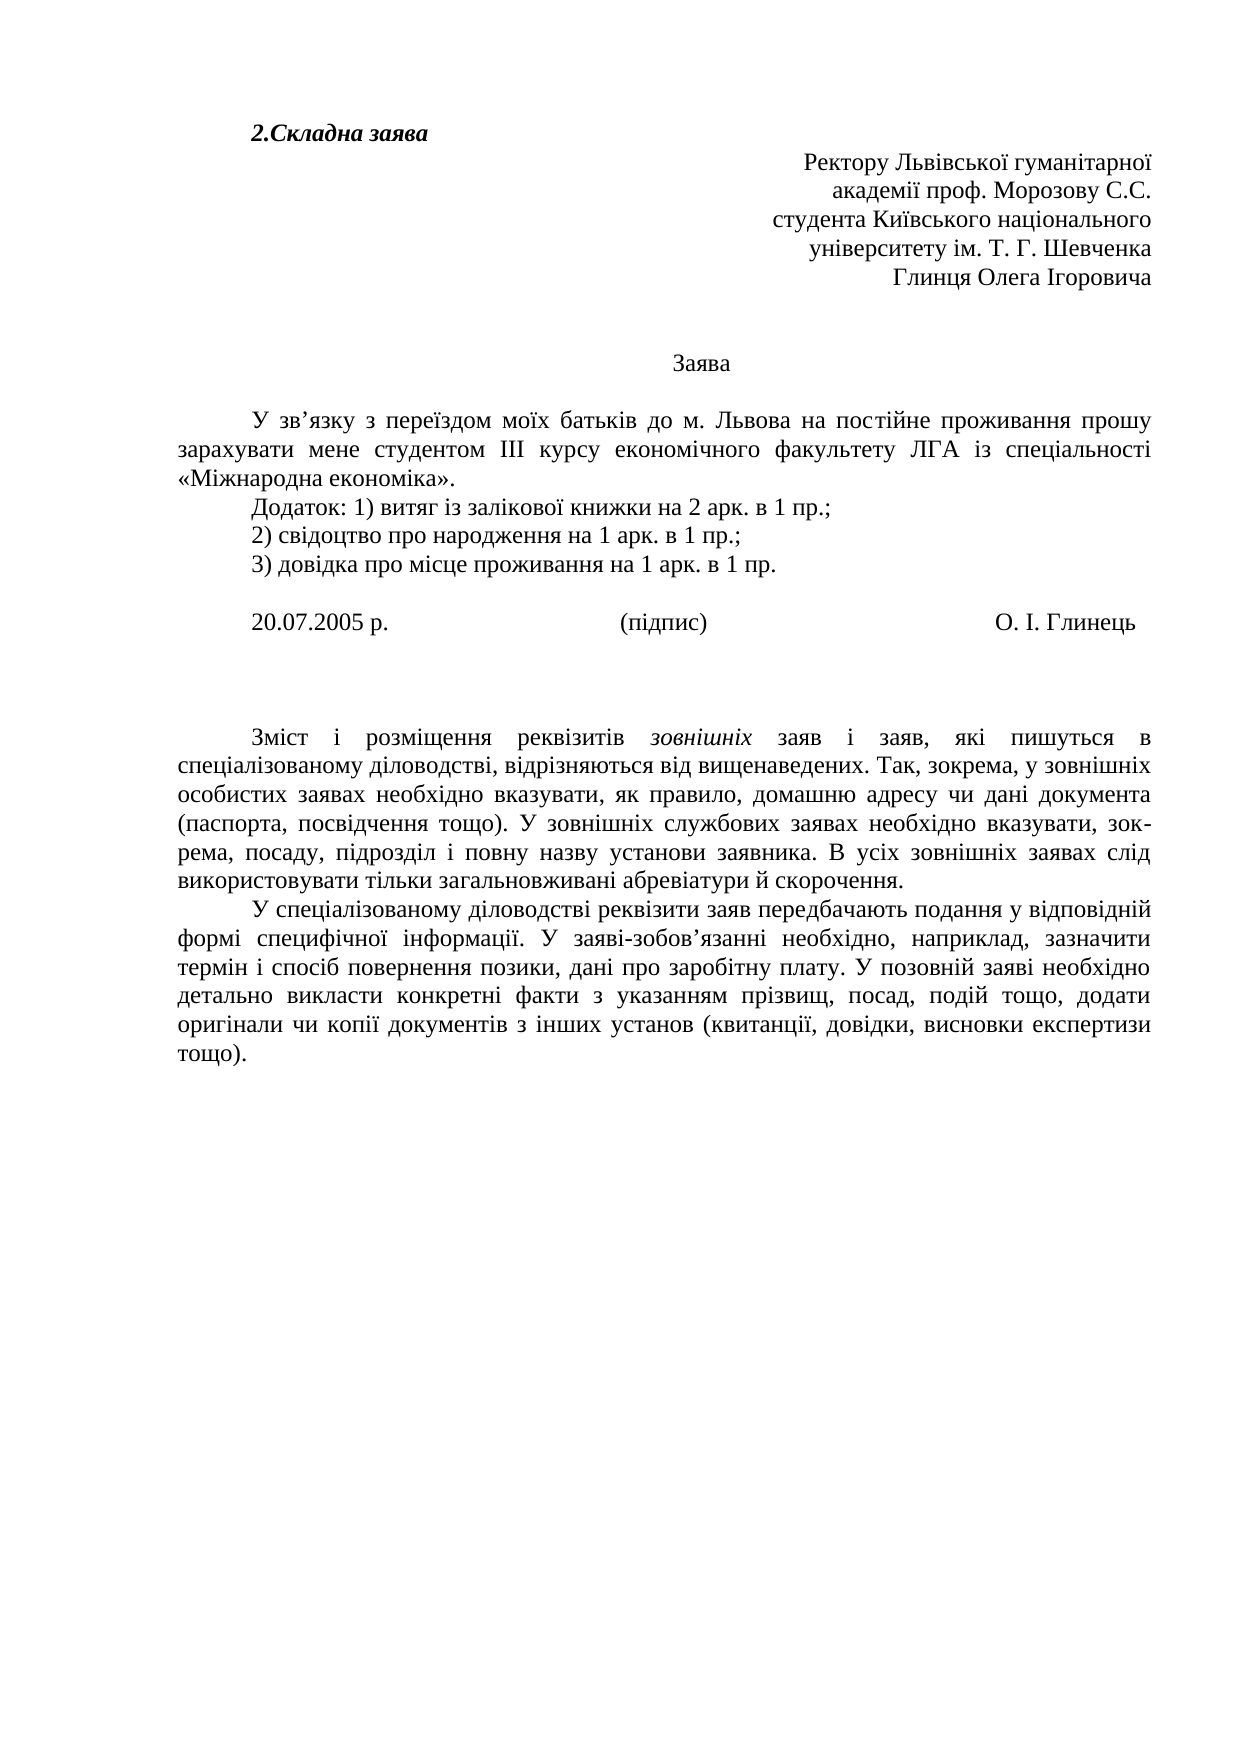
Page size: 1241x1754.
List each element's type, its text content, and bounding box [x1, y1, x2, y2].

text Ректору Львівської гуманітарної академії проф. Морозову С.С. студента Київського національного університету ім. Т. Г. Шевченка Глинця Олега Ігоровича [177, 147, 1152, 291]
text 2) свідоцтво про народження на 1 арк. в 1 пр.; [177, 521, 1152, 549]
text Зміст і розміщення реквізитів зовнішніх заяв і заяв, які пишуться в спеціалізованому діловодстві, відрізняються від вищенаведених. Так, зокрема, у зовнішніх особистих заявах необхідно вказувати, як правило, домашню адресу чи дані документа (паспорта, посвідчення тощо). У зовнішніх службових заявах необхідно вказувати, зокрема, посаду, підрозділ і повну назву установи заявника. В усіх зовнішніх заявах слід використовувати тільки загальновживані абревіатури й скорочення. [177, 722, 1152, 894]
text 3) довідка про місце проживання на 1 арк. в 1 пр. [177, 549, 1152, 578]
text У зв’язку з переїздом моїх батьків до м. Львова на постійне проживання прошу зарахувати мене студентом III курсу економічного факультету ЛГА із спеціальності «Міжнародна економіка». [177, 406, 1152, 492]
text 20.07.2005 р. (підпис) О. І. Глинець [177, 607, 1152, 636]
text 2.Складна заява [177, 118, 1152, 147]
text Додаток: 1) витяг із залікової книжки на 2 арк. в 1 пр.; [177, 492, 1152, 521]
text Заява [177, 348, 1152, 377]
text У спеціалізованому діловодстві реквізити заяв передбачають подання у відповідній формі специфічної інформації. У заяві-зобов’язанні необхідно, наприклад, зазначити термін і спосіб повернення позики, дані про заробітну плату. У позовній заяві необхідно детально викласти конкретні факти з указанням прізвищ, посад, подій тощо, додати оригінали чи копії документів з інших установ (квитанції, довідки, висновки експертизи тощо). [177, 894, 1152, 1067]
